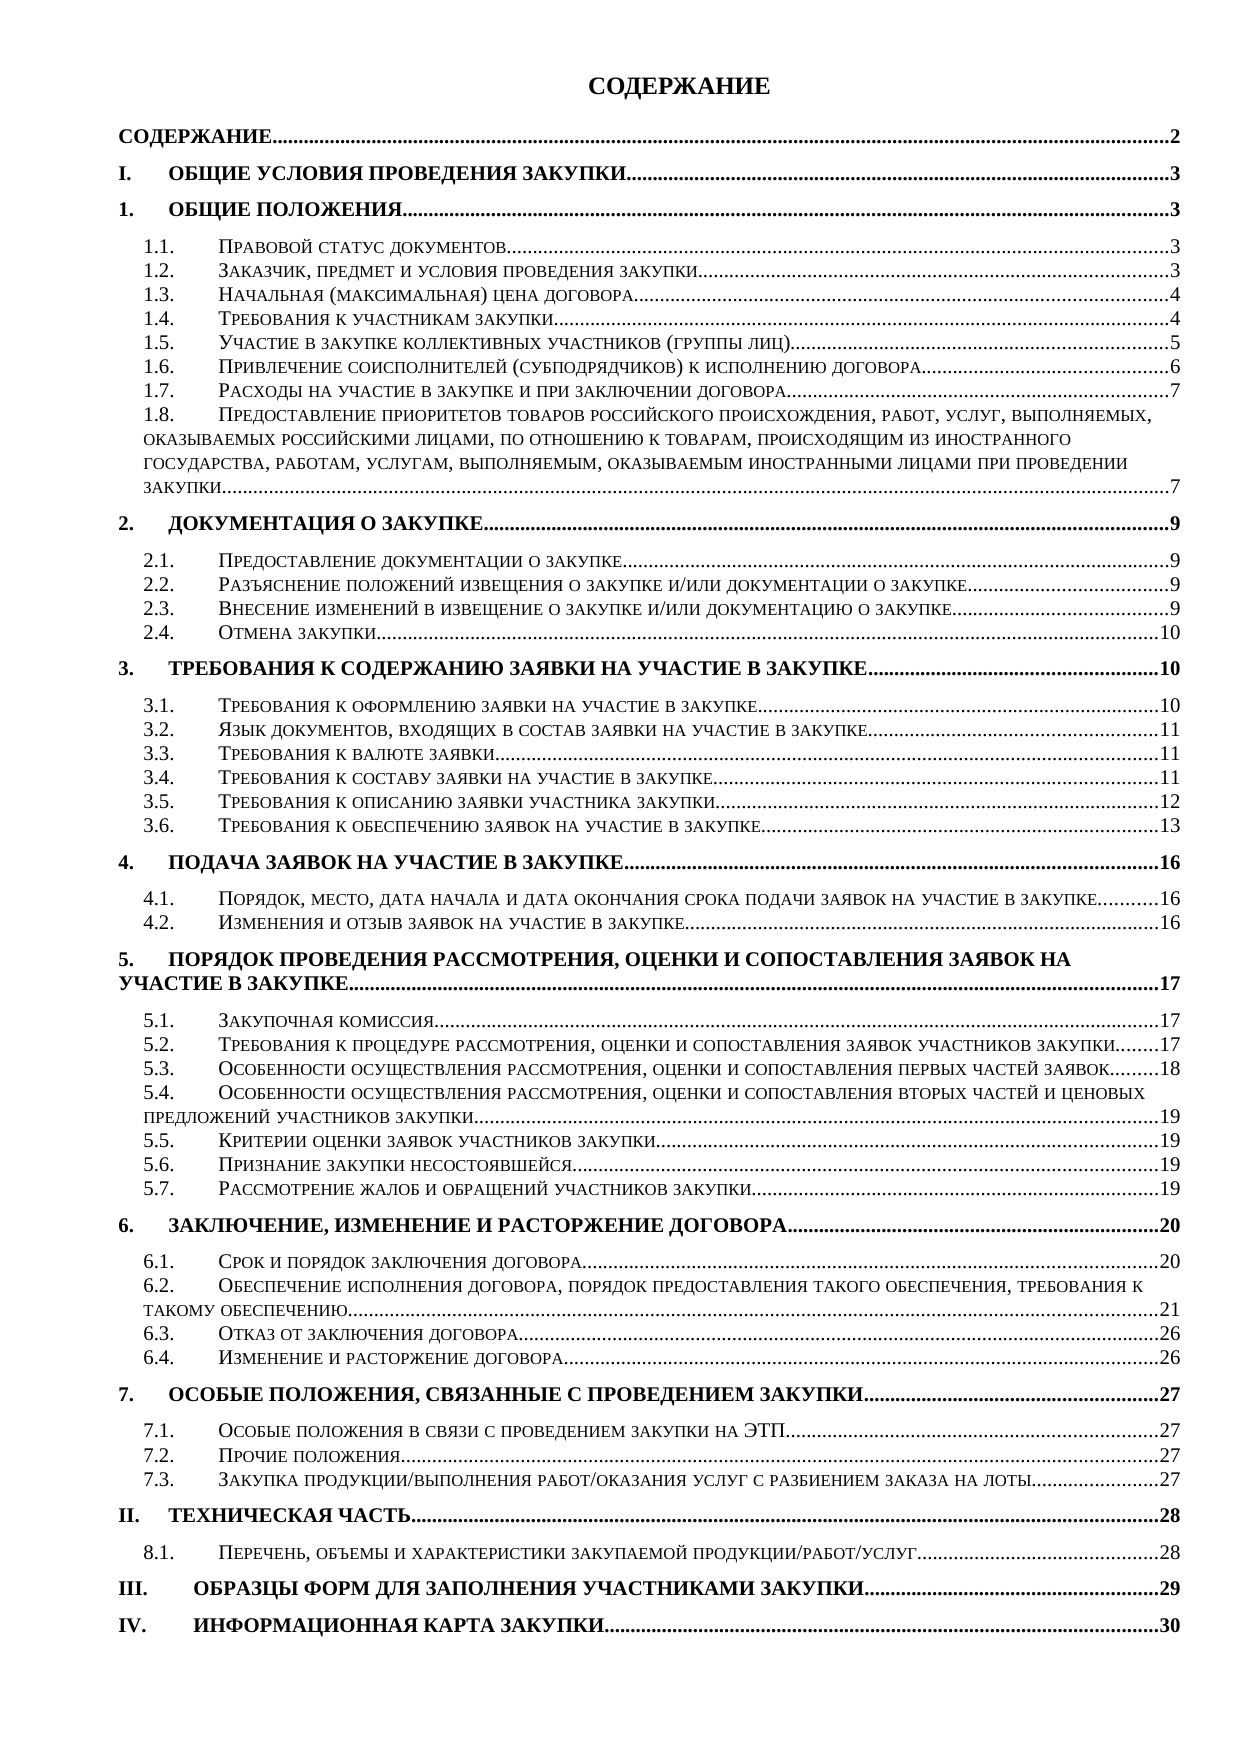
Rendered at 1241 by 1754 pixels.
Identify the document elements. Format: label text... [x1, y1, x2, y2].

text 2.3. Внесение изменений в извещение о закупке и/или документацию о закупке 9 [143, 596, 1181, 620]
text 5. ПОРЯДОК ПРОВЕДЕНИЯ РАССМОТРЕНИЯ, ОЦЕНКИ И СОПОСТАВЛЕНИЯ ЗАЯВОК НА УЧАСТИЕ В ЗАКУПКЕ 17 [118, 947, 1181, 995]
text III. ОБРАЗЦЫ ФОРМ ДЛЯ ЗАПОЛНЕНИЯ УЧАСТНИКАМИ ЗАКУПКИ 29 [118, 1576, 1181, 1600]
text 3.6. Требования к обеспечению заявок на участие в закупке 13 [143, 813, 1181, 837]
text 1.4. Требования к участникам закупки 4 [143, 306, 1181, 330]
text 7. ОСОБЫЕ ПОЛОЖЕНИЯ, СВЯЗАННЫЕ С ПРОВЕДЕНИЕМ ЗАКУПКИ 27 [118, 1382, 1181, 1406]
text 5.2. Требования к процедуре рассмотрения, оценки и сопоставления заявок участников закупки 17 [143, 1032, 1181, 1056]
text 8.1. Перечень, объемы и характеристики закупаемой продукции/работ/услуг 28 [143, 1540, 1181, 1564]
text 7.3. Закупка продукции/выполнения работ/оказания услуг с разбиением заказа на лоты 27 [143, 1467, 1181, 1491]
text 7.2. Прочие положения 27 [143, 1442, 1181, 1467]
text 1.6. Привлечение соисполнителей (субподрядчиков) к исполнению договора 6 [143, 354, 1181, 378]
text 3.2. Язык документов, входящих в состав заявки на участие в закупке 11 [143, 717, 1181, 741]
text 5.4. Особенности осуществления рассмотрения, оценки и сопоставления вторых частей и ценовых предложений участников закупки 19 [143, 1080, 1181, 1128]
subtitle СОДЕРЖАНИЕ [177, 71, 1181, 99]
text 2.4. Отмена закупки 10 [143, 620, 1181, 644]
text 3.3. Требования к валюте заявки 11 [143, 741, 1181, 765]
text 1.5. Участие в закупке коллективных участников (группы лиц) 5 [143, 330, 1181, 354]
text СОДЕРЖАНИЕ 2 [118, 124, 1181, 148]
text 4. ПОДАЧА ЗАЯВОК НА УЧАСТИЕ В ЗАКУПКЕ 16 [118, 850, 1181, 874]
text I. ОБЩИЕ УСЛОВИЯ ПРОВЕДЕНИЯ закупки 3 [118, 161, 1181, 185]
text 1.8. Предоставление приоритетов товаров российского происхождения, работ, услуг, выполняемых, оказываемых российскими лицами, по отношению к товарам, происходящим из иностранного государства, работам, услугам, выполняемым, оказываемым иностранными лицами при проведении закупки 7 [143, 402, 1181, 498]
text 3.4. Требования к составу заявки на участие в закупке 11 [143, 765, 1181, 789]
text 5.5. Критерии оценки заявок участников закупки 19 [143, 1128, 1181, 1152]
text 3.1. Требования к оформлению заявки на участие в закупке 10 [143, 693, 1181, 717]
text 4.1. Порядок, место, дата начала и дата окончания срока подачи заявок на участие в закупке 16 [143, 886, 1181, 910]
text 1. ОБЩИЕ ПОЛОЖЕНИЯ 3 [118, 197, 1181, 221]
text 6.1. Срок и порядок заключения договора 20 [143, 1249, 1181, 1273]
text 4.2. Изменения и отзыв заявок на участие в закупке 16 [143, 910, 1181, 934]
text 1.2. Заказчик, предмет и условия проведения закупки. 3 [143, 258, 1181, 282]
text 3.5. Требования к описанию заявки участника закупки 12 [143, 789, 1181, 813]
text 2.1. Предоставление документации о закупке 9 [143, 547, 1181, 572]
text 7.1. Особые положения в связи с проведением закупки на ЭТП 27 [143, 1418, 1181, 1442]
text 5.6. Признание закупки несостоявшейся 19 [143, 1152, 1181, 1176]
text II. ТЕХНИЧЕСКАЯ ЧАСТЬ 28 [118, 1503, 1181, 1527]
text 1.3. Начальная (максимальная) цена договора 4 [143, 282, 1181, 306]
text IV. ИНФОРМАЦИОННАЯ КАРТА ЗАКУПКИ 30 [118, 1613, 1181, 1637]
text 5.3. Особенности осуществления рассмотрения, оценки и сопоставления первых частей заявок 18 [143, 1056, 1181, 1080]
text 3. ТРЕБОВАНИЯ К СОДЕРЖАНИЮ ЗАЯВКИ НА УЧАСТИЕ В ЗАКУПКЕ 10 [118, 656, 1181, 680]
text 2. ДОКУМЕНТАЦИЯ О ЗАКУПКЕ 9 [118, 511, 1181, 535]
text 1.1. Правовой статус документов 3 [143, 234, 1181, 258]
text 6.2. Обеспечение исполнения договора, порядок предоставления такого обеспечения, требования к такому обеспечению 21 [143, 1273, 1181, 1321]
text 1.7. Расходы на участие в закупке и при заключении договора 7 [143, 378, 1181, 402]
text 6.4. Изменение и расторжение договора 26 [143, 1345, 1181, 1369]
text 5.7. Рассмотрение жалоб и обращений участников закупки 19 [143, 1176, 1181, 1200]
text 6.3. Отказ от заключения договора 26 [143, 1321, 1181, 1345]
text 6. ЗАКЛЮЧЕНИЕ, ИЗМЕНЕНИЕ И РАСТОРЖЕНИЕ ДОГОВОРА 20 [118, 1212, 1181, 1237]
text 2.2. Разъяснение положений извещения о закупке и/или документации о закупке 9 [143, 572, 1181, 596]
text 5.1. Закупочная комиссия 17 [143, 1007, 1181, 1032]
